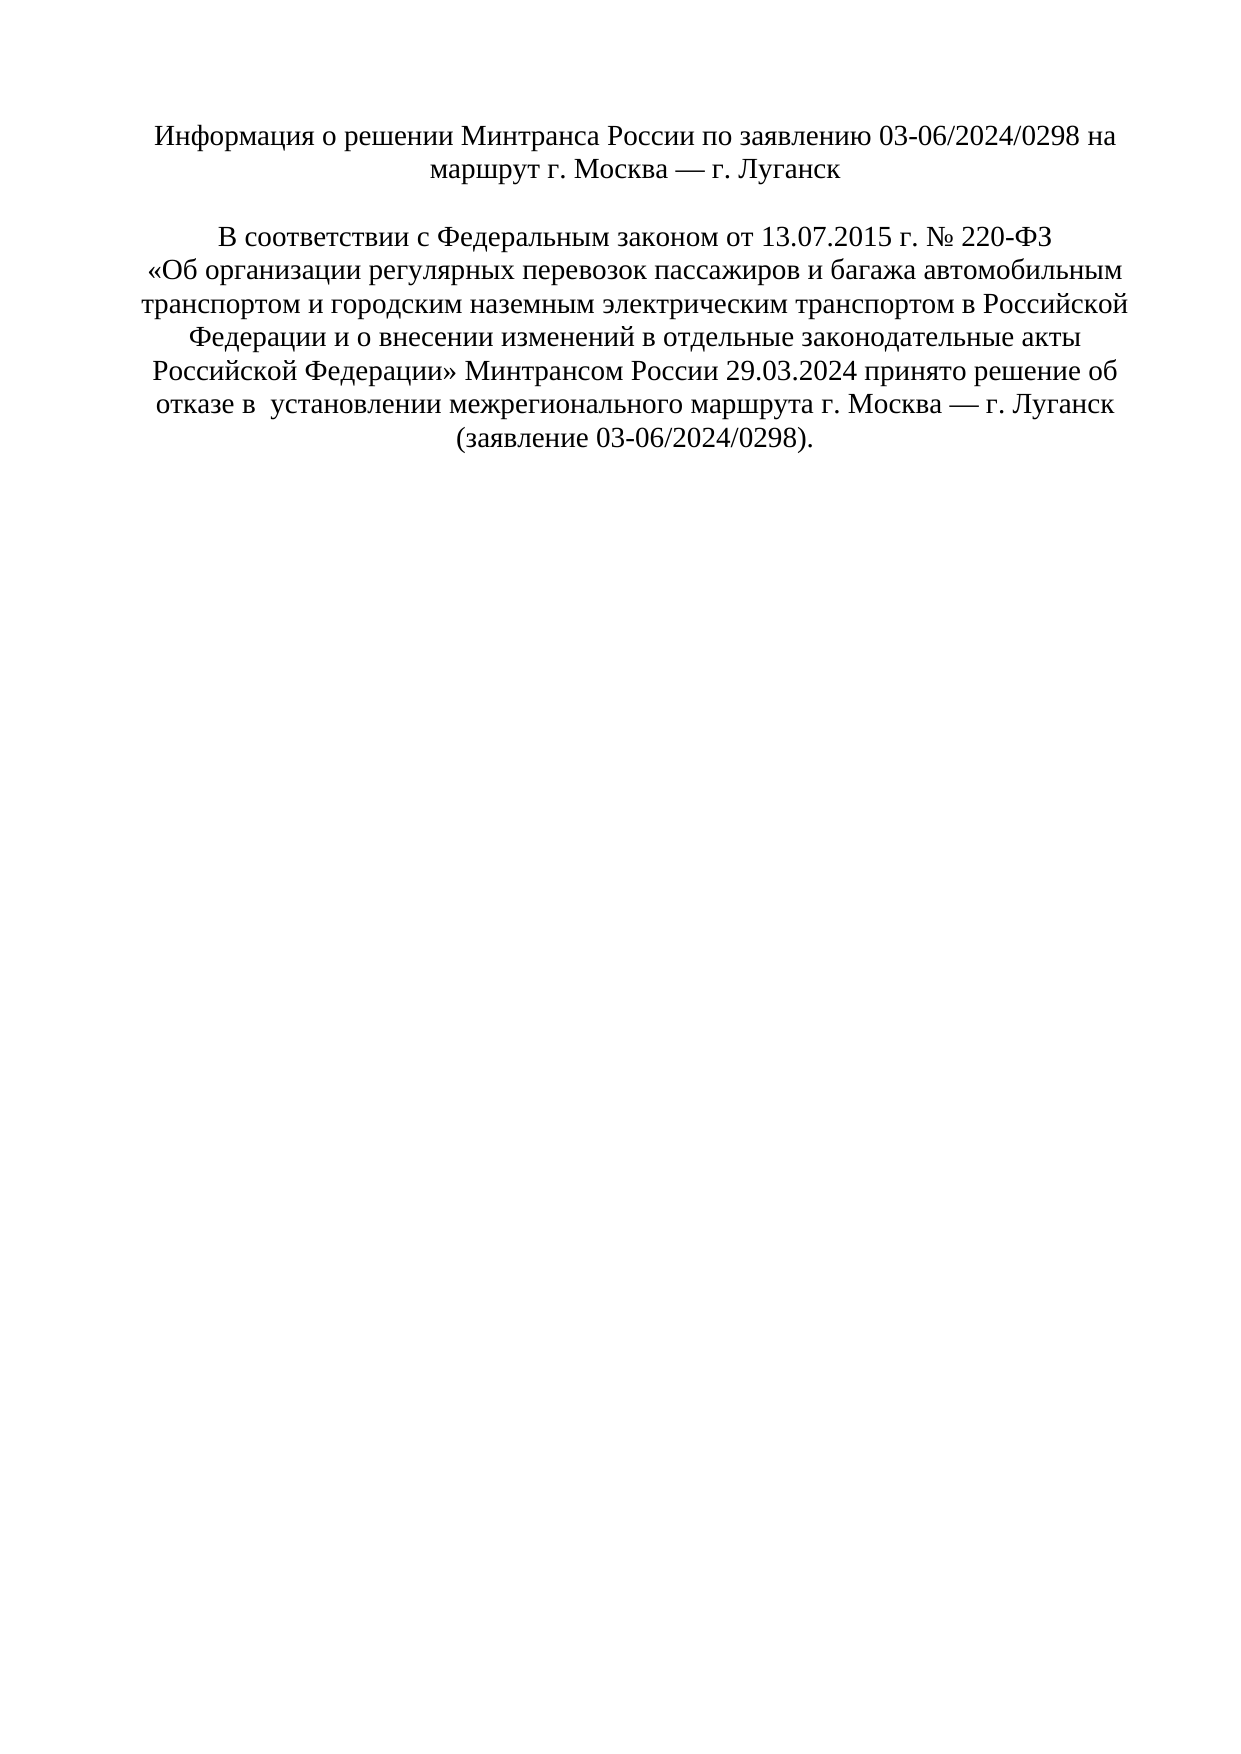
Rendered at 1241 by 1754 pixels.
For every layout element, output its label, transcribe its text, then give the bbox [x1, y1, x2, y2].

text Информация о решении Минтранса России по заявлению 03-06/2024/0298 на маршрут г. Москва — г. Луганск [118, 118, 1152, 185]
text В соответствии с Федеральным законом от 13.07.2015 г. № 220-ФЗ «Об организации регулярных перевозок пассажиров и багажа автомобильным транспортом и городским наземным электрическим транспортом в Российской Федерации и о внесении изменений в отдельные законодательные акты Российской Федерации» Минтрансом России 29.03.2024 принято решение об отказе в установлении межрегионального маршрута г. Москва — г. Луганск (заявление 03-06/2024/0298). [118, 219, 1152, 453]
